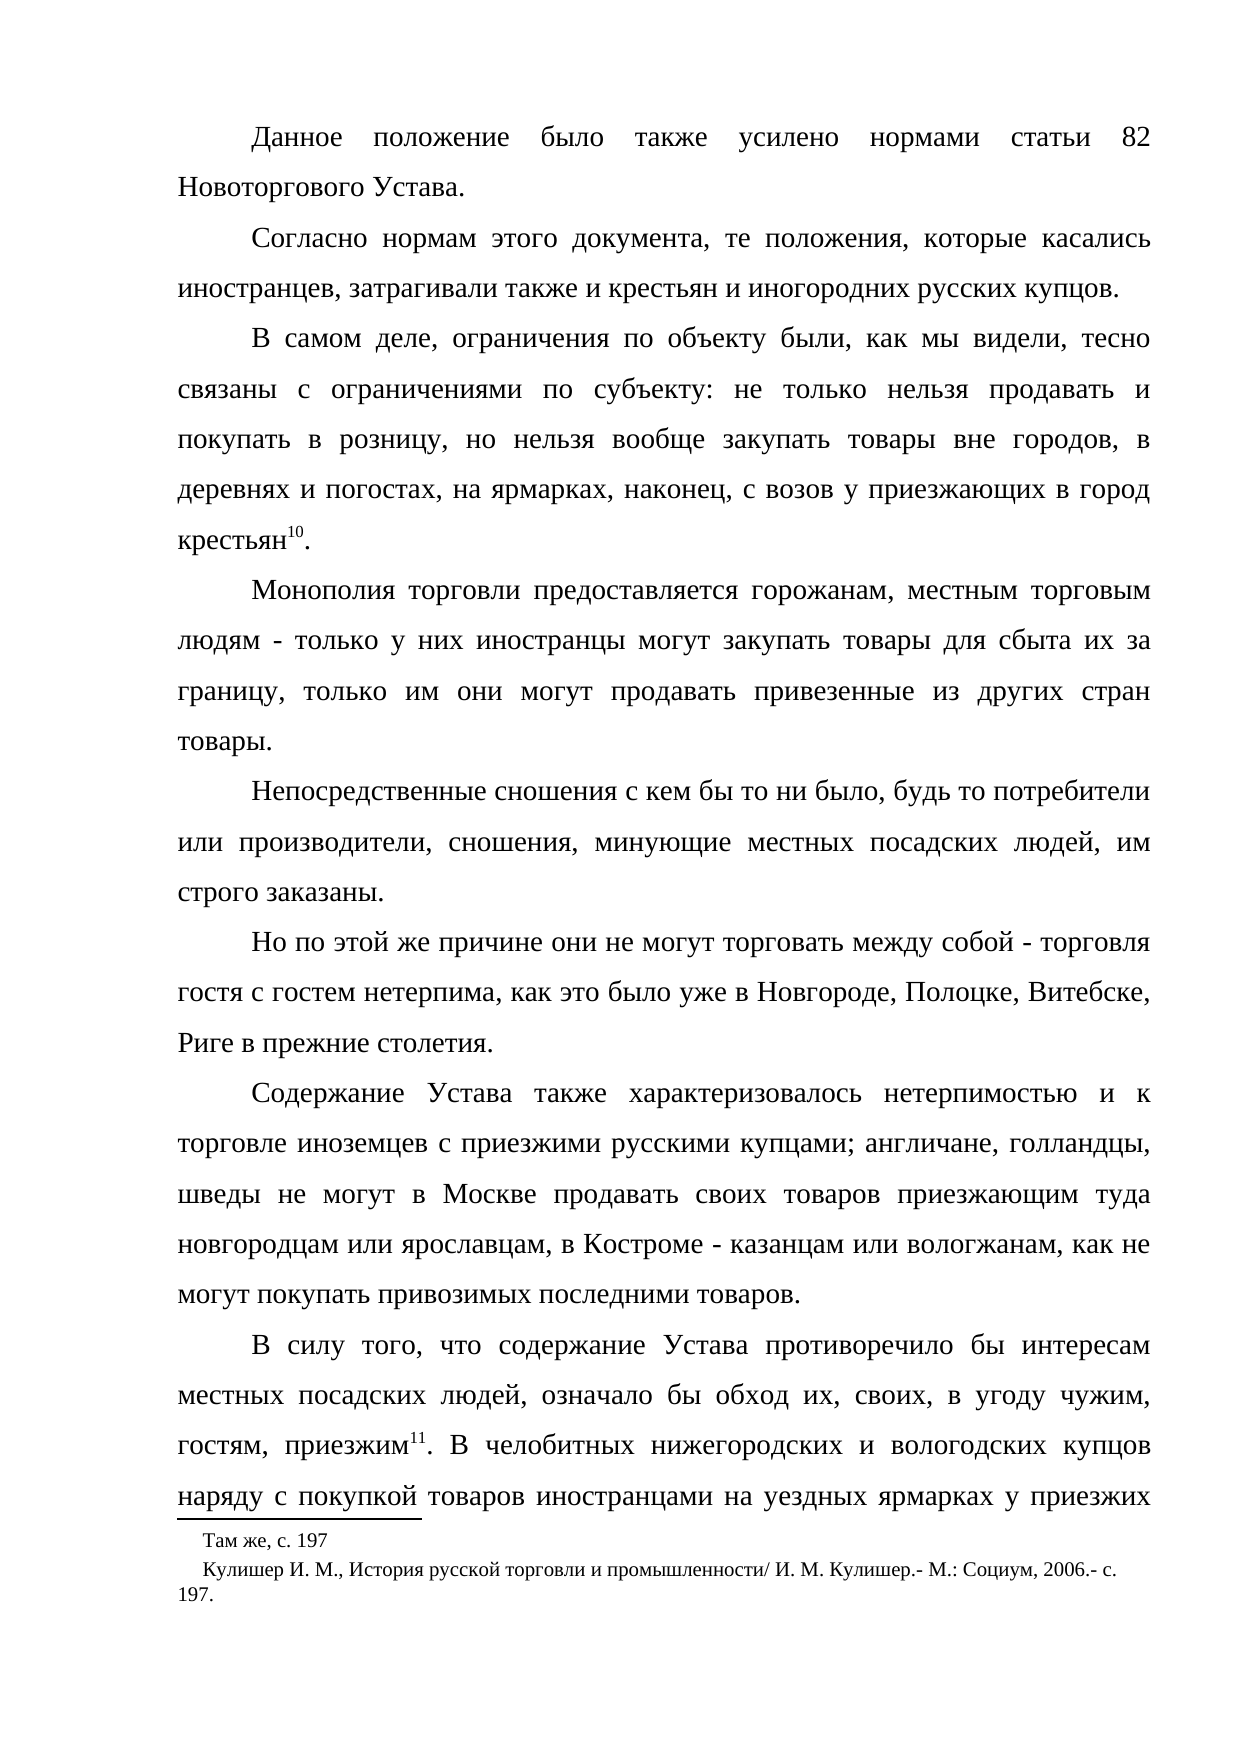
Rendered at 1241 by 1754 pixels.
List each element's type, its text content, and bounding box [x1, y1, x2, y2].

text Монополия торговли предоставляется горожанам, местным торговым людям - только у них иностранцы могут закупать товары для сбыта их за границу, только им они могут продавать привезенные из других стран товары. [177, 572, 1152, 757]
text Содержание Устава также характеризовалось нетерпимостью и к торговле иноземцев с приезжими русскими купцами; англичане, голландцы, шведы не могут в Москве продавать своих товаров приезжающим туда новгородцам или ярославцам, в Костроме - казанцам или вологжанам, как не могут покупать привозимых последними товаров. [177, 1075, 1152, 1310]
text Данное положение было также усилено нормами статьи 82 Новоторгового Устава. [177, 119, 1152, 203]
text Согласно нормам этого документа, те положения, которые касались иностранцев, затрагивали также и крестьян и иногородних русских купцов. [177, 220, 1152, 304]
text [177, 1327, 1152, 1511]
text В самом деле, ограничения по объекту были, как мы видели, тесно связаны с ограничениями по субъекту: не только нельзя продавать и покупать в розницу, но нельзя вообще закупать товары вне городов, в деревнях и погостах, на ярмарках, наконец, с возов у приезжающих в город крестьян. [177, 321, 1152, 555]
text Но по этой же причине они не могут торговать между собой - торговля гостя с гостем нетерпима, как это было уже в Новгороде, Полоцке, Витебске, Риге в прежние столетия. [177, 924, 1152, 1058]
text Непосредственные сношения с кем бы то ни было, будь то потребители или производители, сношения, минующие местных посадских людей, им строго заказаны. [177, 773, 1152, 907]
